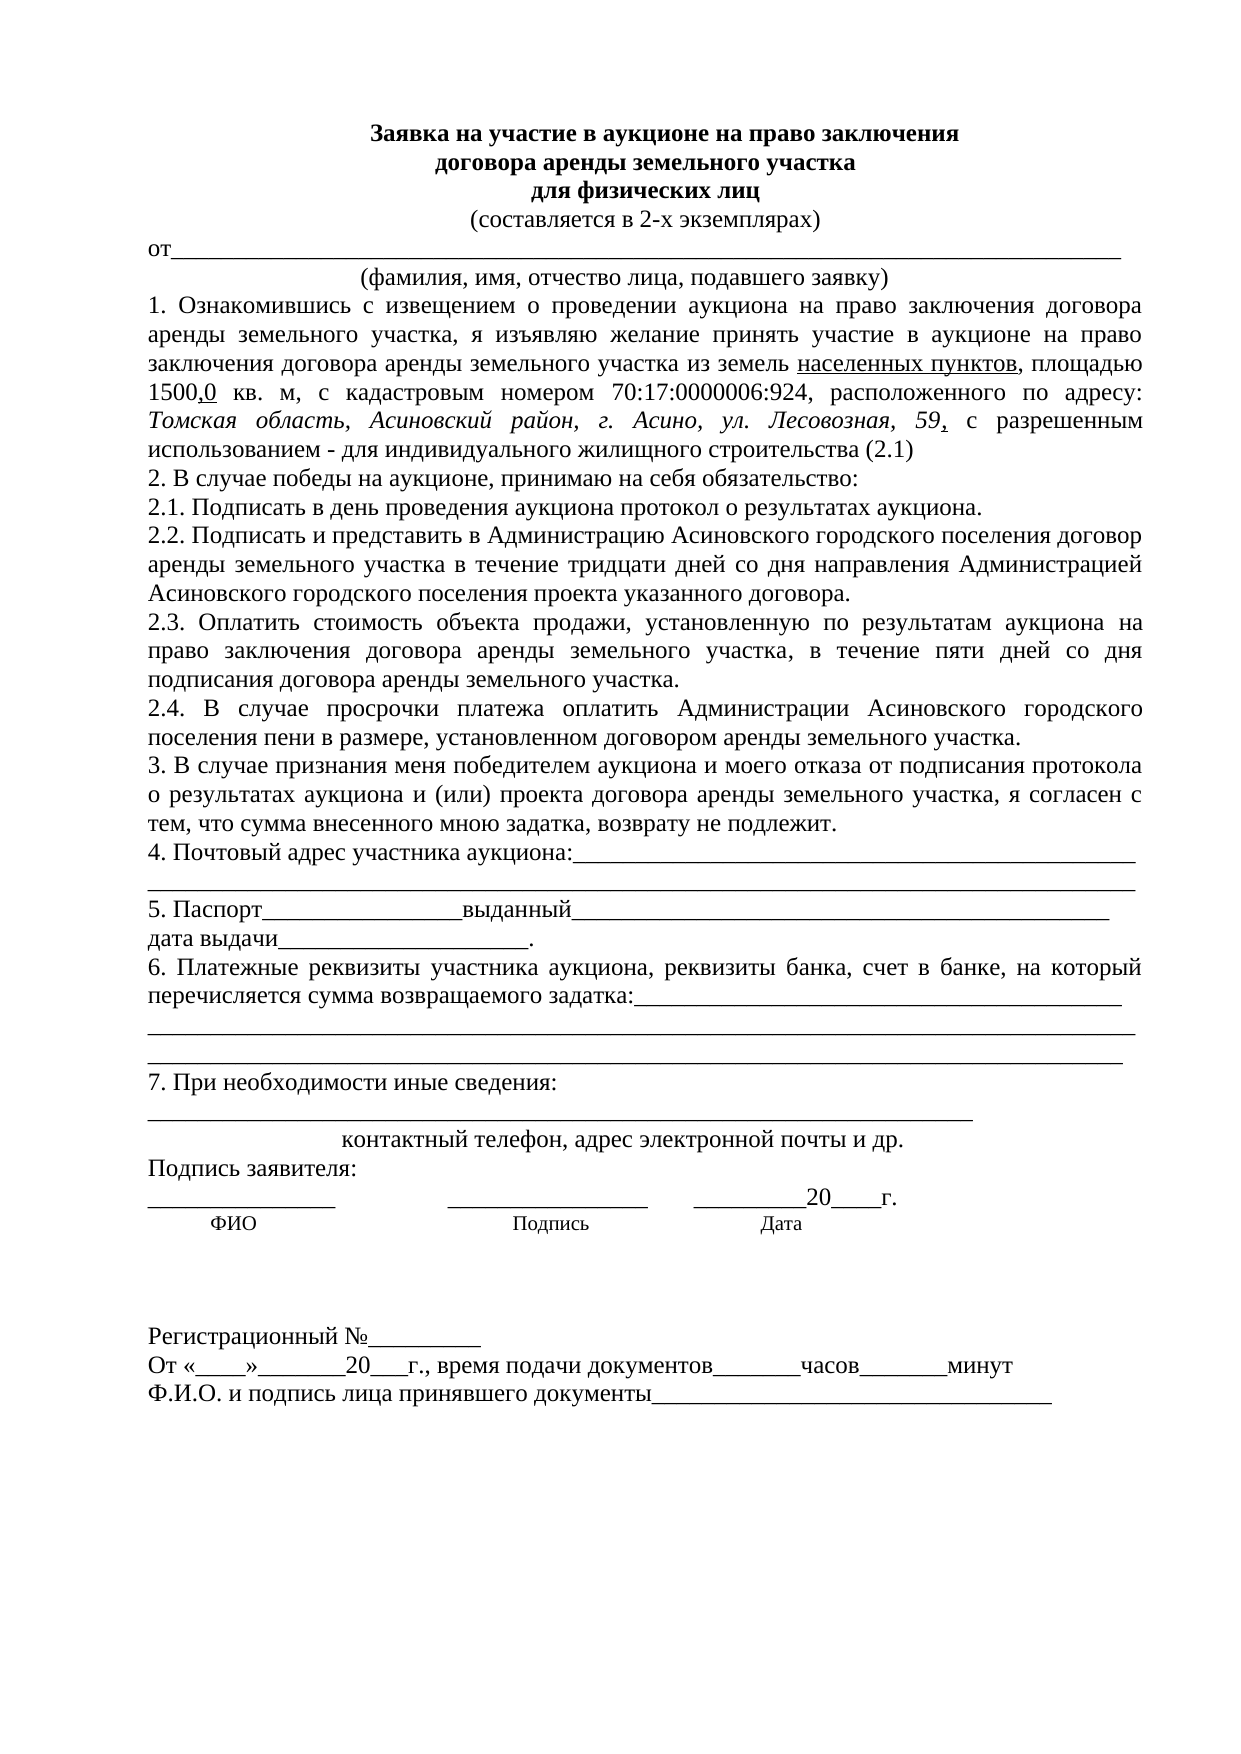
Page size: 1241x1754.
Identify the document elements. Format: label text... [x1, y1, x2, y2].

text _______________________________________________________________________________ [148, 866, 1143, 894]
text 2.1. Подписать в день проведения аукциона протокол о результатах аукциона. [148, 492, 1143, 521]
text ФИО Подпись Дата [148, 1211, 1143, 1235]
text Подпись заявителя: [148, 1153, 1143, 1182]
text 6. Платежные реквизиты участника аукциона, реквизиты банка, счет в банке, на который перечисляется сумма возвращаемого задатка:_______________________________________ [148, 952, 1143, 1009]
text для физических лиц [148, 176, 1143, 204]
text (фамилия, имя, отчество лица, подавшего заявку) [148, 262, 1143, 291]
text Заявка на участие в аукционе на право заключения [177, 118, 1152, 147]
text контактный телефон, адрес электронной почты и др. [148, 1124, 1143, 1153]
text _______________ ________________ _________20____г. [148, 1182, 1143, 1211]
text 2.3. Оплатить стоимость объекта продажи, установленную по результатам аукциона на право заключения договора аренды земельного участка, в течение пяти дней со дня подписания договора аренды земельного участка. [148, 607, 1143, 693]
text Регистрационный №_________ [148, 1321, 1143, 1350]
text 5. Паспорт________________выданный___________________________________________ [148, 894, 1143, 923]
text 1. Ознакомившись с извещением о проведении аукциона на право заключения договора аренды земельного участка, я изъявляю желание принять участие в аукционе на право заключения договора аренды земельного участка из земель населенных пунктов, площадью 1500,0 кв. м, с кадастровым номером 70:17:0000006:924, расположенного по адресу: Томская область, Асиновский район, г. Асино, ул. Лесовозная, 59, с разрешенным использованием - для индивидуального жилищного строительства (2.1) [148, 291, 1143, 463]
text 7. При необходимости иные сведения: __________________________________________________________________ [148, 1067, 1143, 1124]
text Ф.И.О. и подпись лица принявшего документы________________________________ [148, 1378, 1143, 1407]
text 4. Почтовый адрес участника аукциона:_____________________________________________ [148, 837, 1143, 866]
text _____________________________________________________________________________________________________________________________________________________________ [148, 1009, 1143, 1067]
text От «____»_______20___г., время подачи документов_______часов_______минут [148, 1350, 1143, 1378]
text 2.4. В случае просрочки платежа оплатить Администрации Асиновского городского поселения пени в размере, установленном договором аренды земельного участка. [148, 693, 1143, 751]
text 3. В случае признания меня победителем аукциона и моего отказа от подписания протокола о результатах аукциона и (или) проекта договора аренды земельного участка, я согласен с тем, что сумма внесенного мною задатка, возврату не подлежит. [148, 751, 1143, 837]
text дата выдачи____________________. [148, 923, 1143, 952]
text (составляется в 2-х экземплярах) [148, 204, 1143, 233]
text 2. В случае победы на аукционе, принимаю на себя обязательство: [148, 463, 1143, 492]
text 2.2. Подписать и представить в Администрацию Асиновского городского поселения договор аренды земельного участка в течение тридцати дней со дня направления Администрацией Асиновского городского поселения проекта указанного договора. [148, 521, 1143, 607]
text договора аренды земельного участка [148, 147, 1143, 176]
text от____________________________________________________________________________ [148, 233, 1143, 262]
